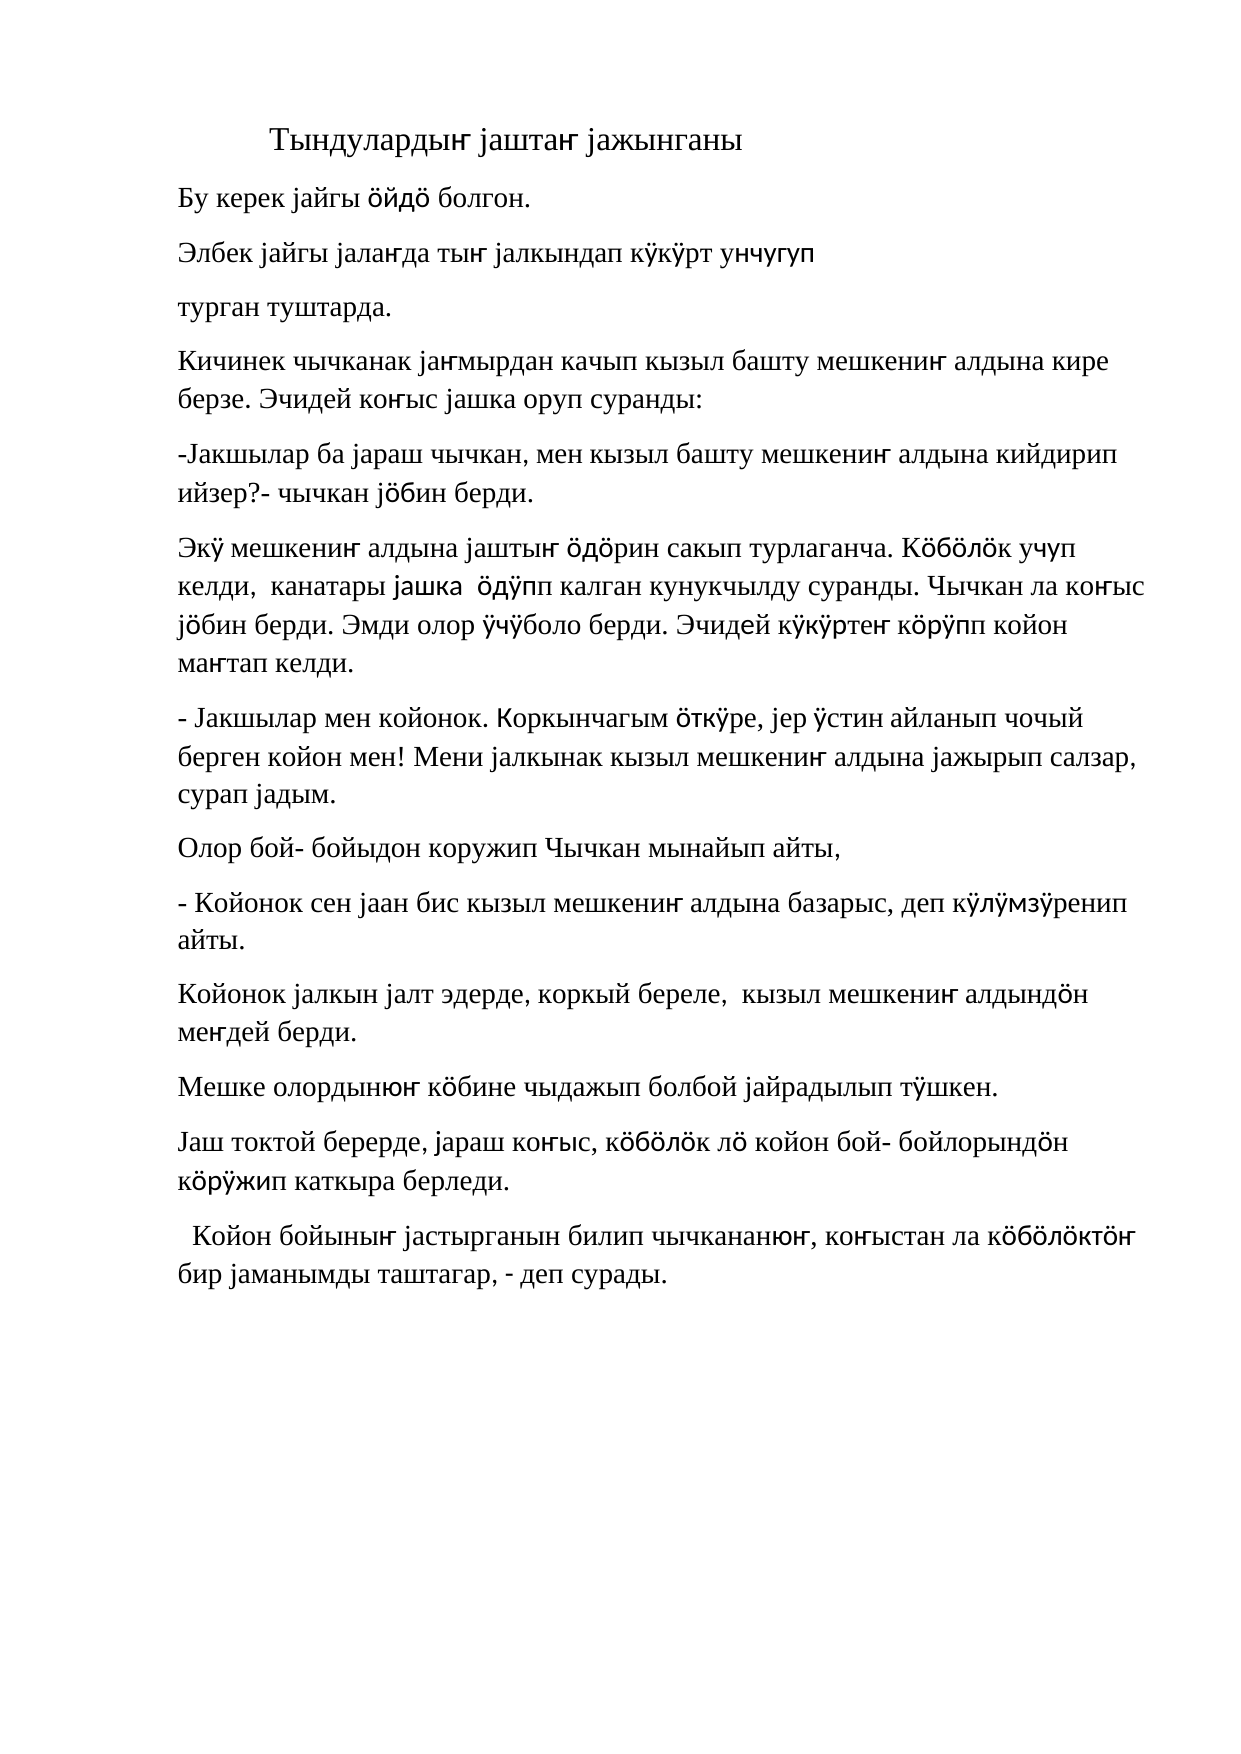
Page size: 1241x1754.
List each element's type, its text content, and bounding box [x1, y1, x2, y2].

text Бу керек jайгы ӧйдӧ болгон. [177, 179, 1152, 214]
text Койон бойыныҥ jастырганын билип чычкананюҥ, коҥыстан ла кӧбӧлӧктӧҥ бир jаманымды таштагар, - деп сурады. [177, 1217, 1152, 1291]
text Тындулардыҥ jаштаҥ jажынганы [177, 118, 1152, 159]
text турган туштарда. [177, 289, 1152, 322]
text Койонок jалкын jалт эдерде, коркый береле, кызыл мешкениҥ алдындӧн меҥдей берди. [177, 975, 1152, 1049]
text - Jакшылар мен койонок. Коркынчагым ӧткӱре, jер ӱстин айланып чочый берген койон мен! Мени jалкынак кызыл мешкениҥ алдына jажырып салзар, сурап jадым. [177, 699, 1152, 809]
text Кичинек чычканак jаҥмырдан качып кызыл башту мешкениҥ алдына кире берзе. Эчидей коҥыс jашка оруп суранды: [177, 342, 1152, 416]
text - Койонок сен jаан бис кызыл мешкениҥ алдына базарыс, деп кӱлӱмзӱренип айты. [177, 884, 1152, 956]
text Мешке олордынюҥ кӧбине чыдажып болбой jайрадылып тӱшкен. [177, 1068, 1152, 1104]
text -Jакшылар ба jараш чычкан, мен кызыл башту мешкениҥ алдына кийдирип ийзер?- чычкан jӧбин берди. [177, 435, 1152, 509]
text Jаш токтой берерде, јараш коҥыс, кӧбӧлӧк лӧ койон бой- бойлорындӧн кӧрӱжип каткыра берледи. [177, 1123, 1152, 1198]
text Олор бой- бойыдон коружип Чычкан мынайып айты, [177, 829, 1152, 864]
text Экӱ мешкениҥ алдына jаштыҥ ӧдӧрин сакып турлаганча. Кӧбӧлӧк учуп келди, канатары јашка ӧдӱпп калган кунукчылду суранды. Чычкан ла коҥыс jӧбин берди. Эмди олор ӱчӱболо берди. Эчидей кӱкӱртеҥ кӧрӱпп койон маҥтап келди. [177, 529, 1152, 680]
text Элбек jайгы jалаҥда тыҥ jалкындап кӱкӱрт унчугуп [177, 234, 1152, 269]
